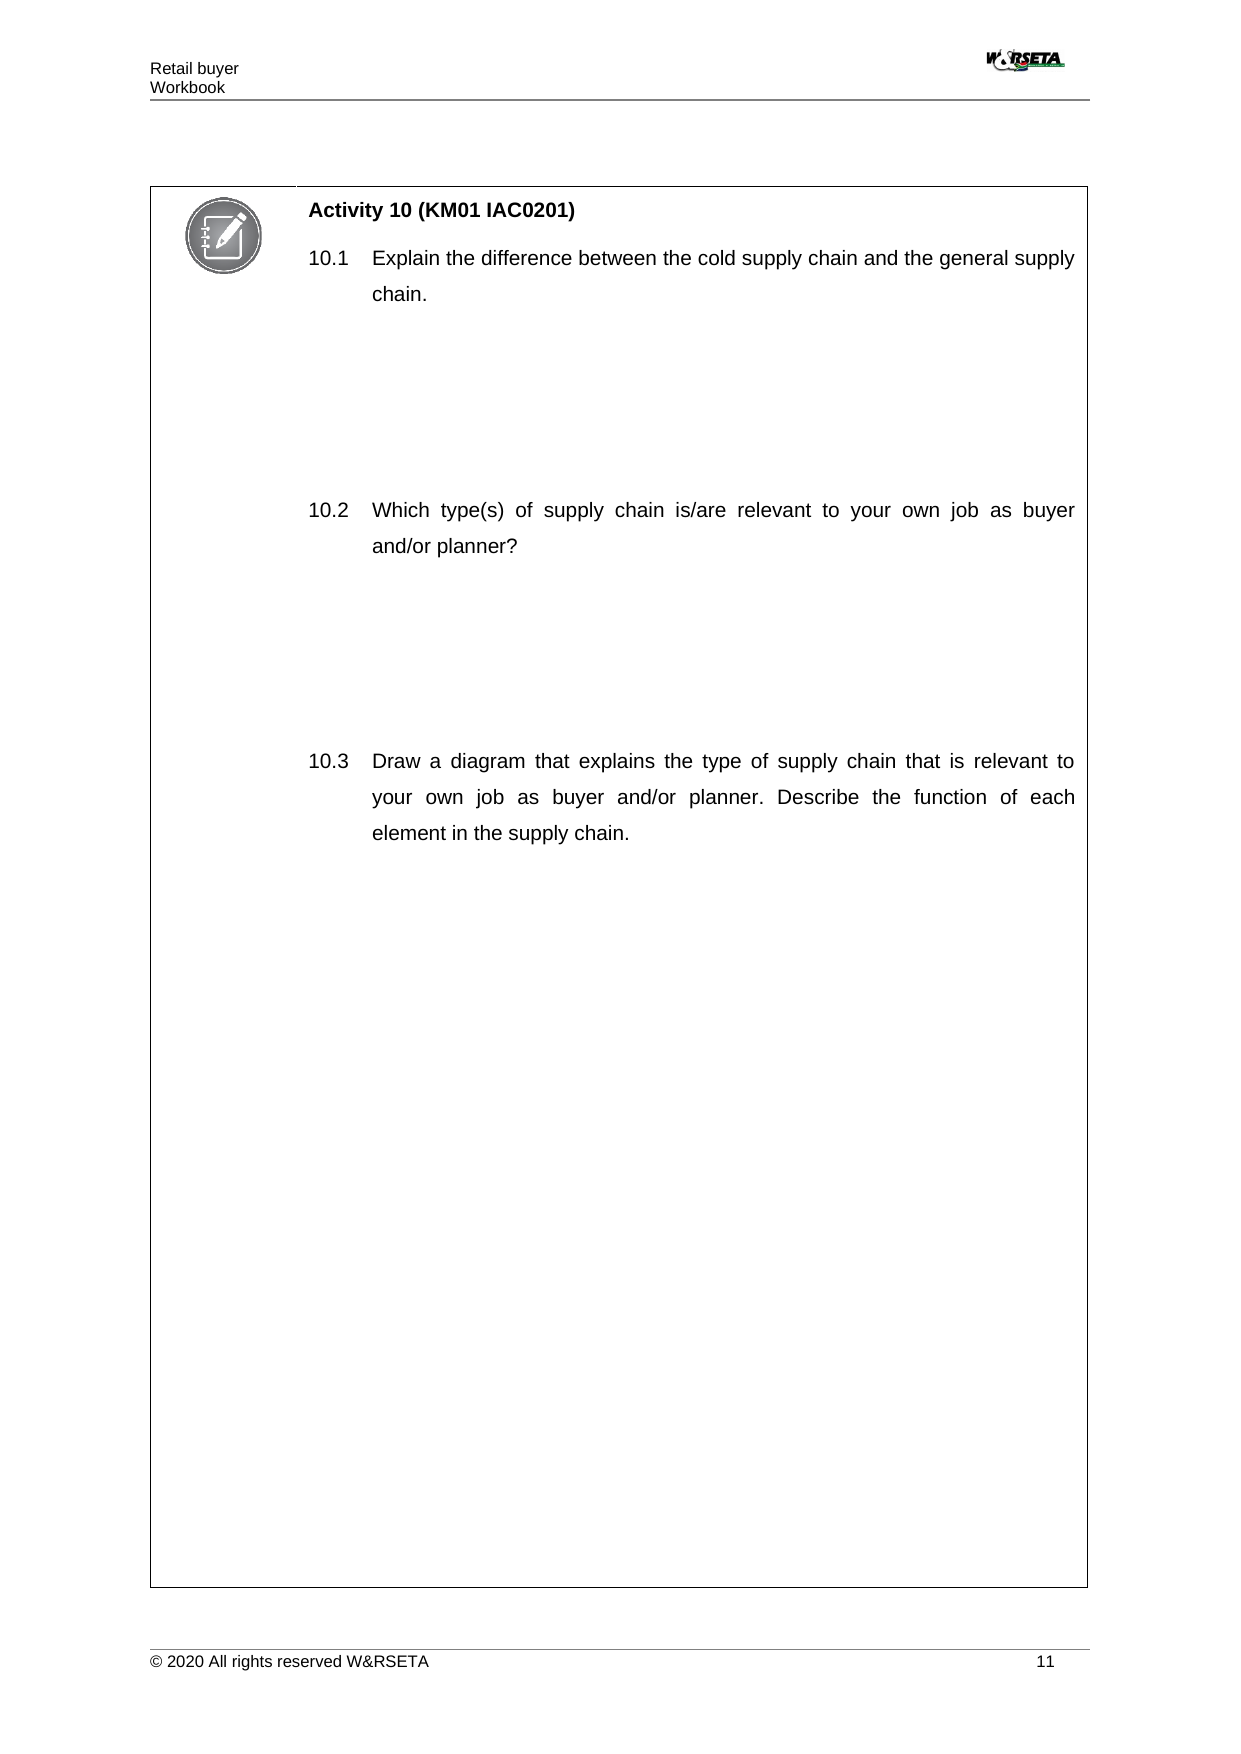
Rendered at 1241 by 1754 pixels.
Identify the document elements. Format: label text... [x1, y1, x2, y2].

table_header [151, 187, 296, 1587]
picture [986, 49, 1065, 72]
table_header Activity 10 (KM01 IAC0201) 10.1 Explain the difference between the cold supply chain and the general supply chain. 10.2 Which type(s) of supply chain is/are relevant to your own job as buyer and/or planner? 10.3 Draw a diagram that explains the type of supply chain that is relevant to your own job as buyer and/or planner. Describe the function of each element in the supply chain. [297, 187, 1087, 1587]
picture [185, 197, 262, 274]
